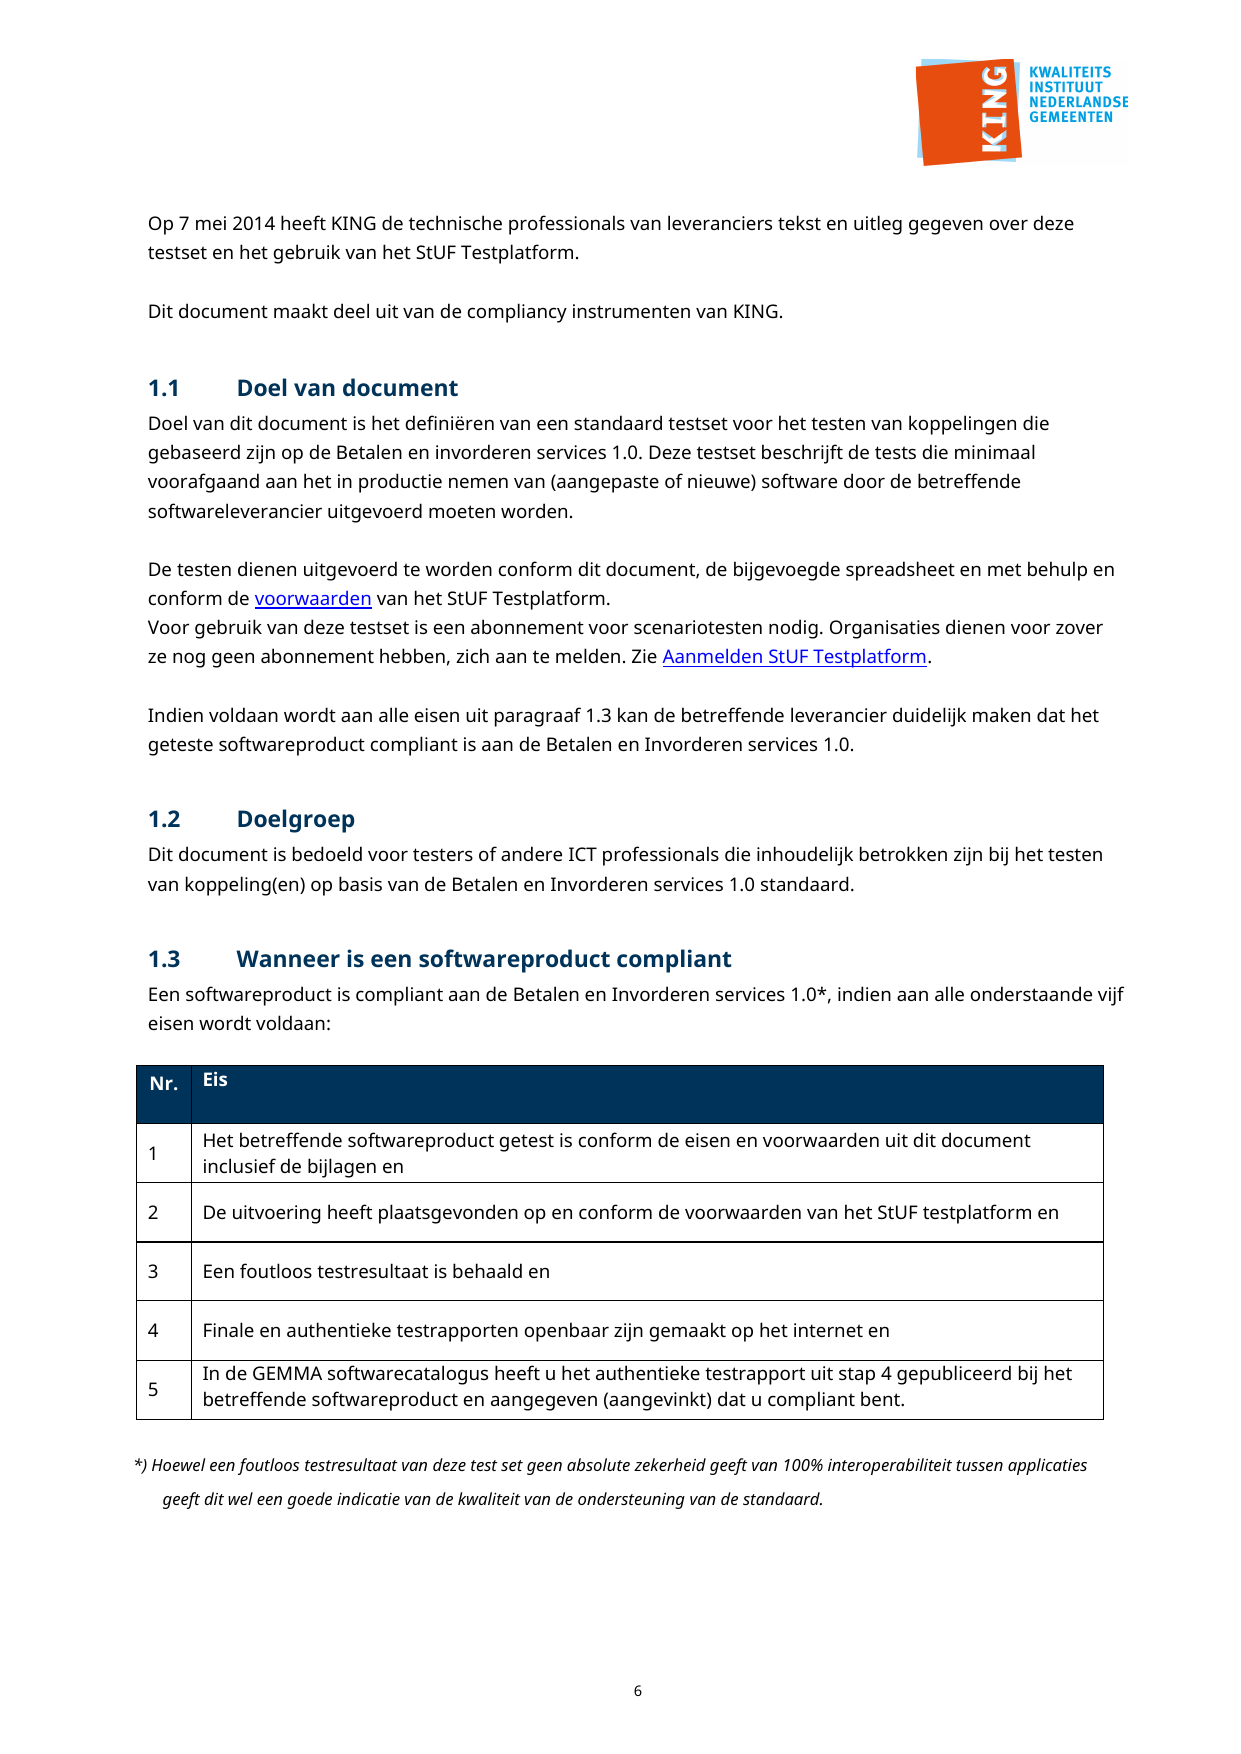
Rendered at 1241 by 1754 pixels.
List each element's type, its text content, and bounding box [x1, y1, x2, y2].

text Een softwareproduct is compliant aan de Betalen en Invorderen services 1.0*, indien aan alle onderstaande vijf eisen wordt voldaan: [148, 978, 1128, 1036]
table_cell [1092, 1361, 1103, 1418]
text De testen dienen uitgevoerd te worden conform dit document, de bijgevoegde spreadsheet en met behulp en conform de voorwaarden van het StUF Testplatform. [148, 553, 1128, 611]
text Voor gebruik van deze testset is een abonnement voor scenariotesten nodig. Organisaties dienen voor zover ze nog geen abonnement hebben, zich aan te melden. Zie Aanmelden StUF Testplatform. [148, 611, 1128, 669]
table_cell 3 [137, 1243, 191, 1300]
subtitle Doelgroep [148, 786, 1128, 838]
table_cell Finale en authentieke testrapporten openbaar zijn gemaakt op het internet en [192, 1301, 1103, 1359]
table_cell 5 [137, 1361, 191, 1418]
text Indien voldaan wordt aan alle eisen uit paragraaf 1.3 kan de betreffende leverancier duidelijk maken dat het geteste softwareproduct compliant is aan de Betalen en Invorderen services 1.0. [148, 698, 1128, 757]
table_cell 4 [137, 1301, 191, 1359]
table_cell De uitvoering heeft plaatsgevonden op en conform de voorwaarden van het StUF testplatform en [192, 1183, 1103, 1241]
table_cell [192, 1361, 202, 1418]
picture [915, 59, 1129, 166]
table_cell 1 [137, 1124, 191, 1182]
subtitle Wanneer is een softwareproduct compliant [148, 926, 1128, 978]
table_header Nr. [137, 1066, 191, 1123]
text Dit document is bedoeld voor testers of andere ICT professionals die inhoudelijk betrokken zijn bij het testen van koppeling(en) op basis van de Betalen en Invorderen services 1.0 standaard. [148, 838, 1128, 896]
text Op 7 mei 2014 heeft KING de technische professionals van leveranciers tekst en uitleg gegeven over deze testset en het gebruik van het StUF Testplatform. [148, 207, 1128, 265]
text Doel van dit document is het definiëren van een standaard testset voor het testen van koppelingen die gebaseerd zijn op de Betalen en invorderen services 1.0. Deze testset beschrijft de tests die minimaal voorafgaand aan het in productie nemen van (aangepaste of nieuwe) software door de betreffende softwareleverancier uitgevoerd moeten worden. [148, 407, 1128, 523]
subtitle Doel van document [148, 355, 1128, 407]
table_cell 2 [137, 1183, 191, 1241]
text *) Hoewel een foutloos testresultaat van deze test set geen absolute zekerheid geeft van 100% interoperabiliteit tussen applicaties geeft dit wel een goede indicatie van de kwaliteit van de ondersteuning van de standaard. [133, 1454, 1128, 1510]
table_cell Het betreffende softwareproduct getest is conform de eisen en voorwaarden uit dit document inclusief de bijlagen en [192, 1124, 1103, 1182]
table_cell Een foutloos testresultaat is behaald en [192, 1243, 1103, 1300]
text Dit document maakt deel uit van de compliancy instrumenten van KING. [148, 294, 1128, 323]
table_header Eis [192, 1066, 1103, 1123]
